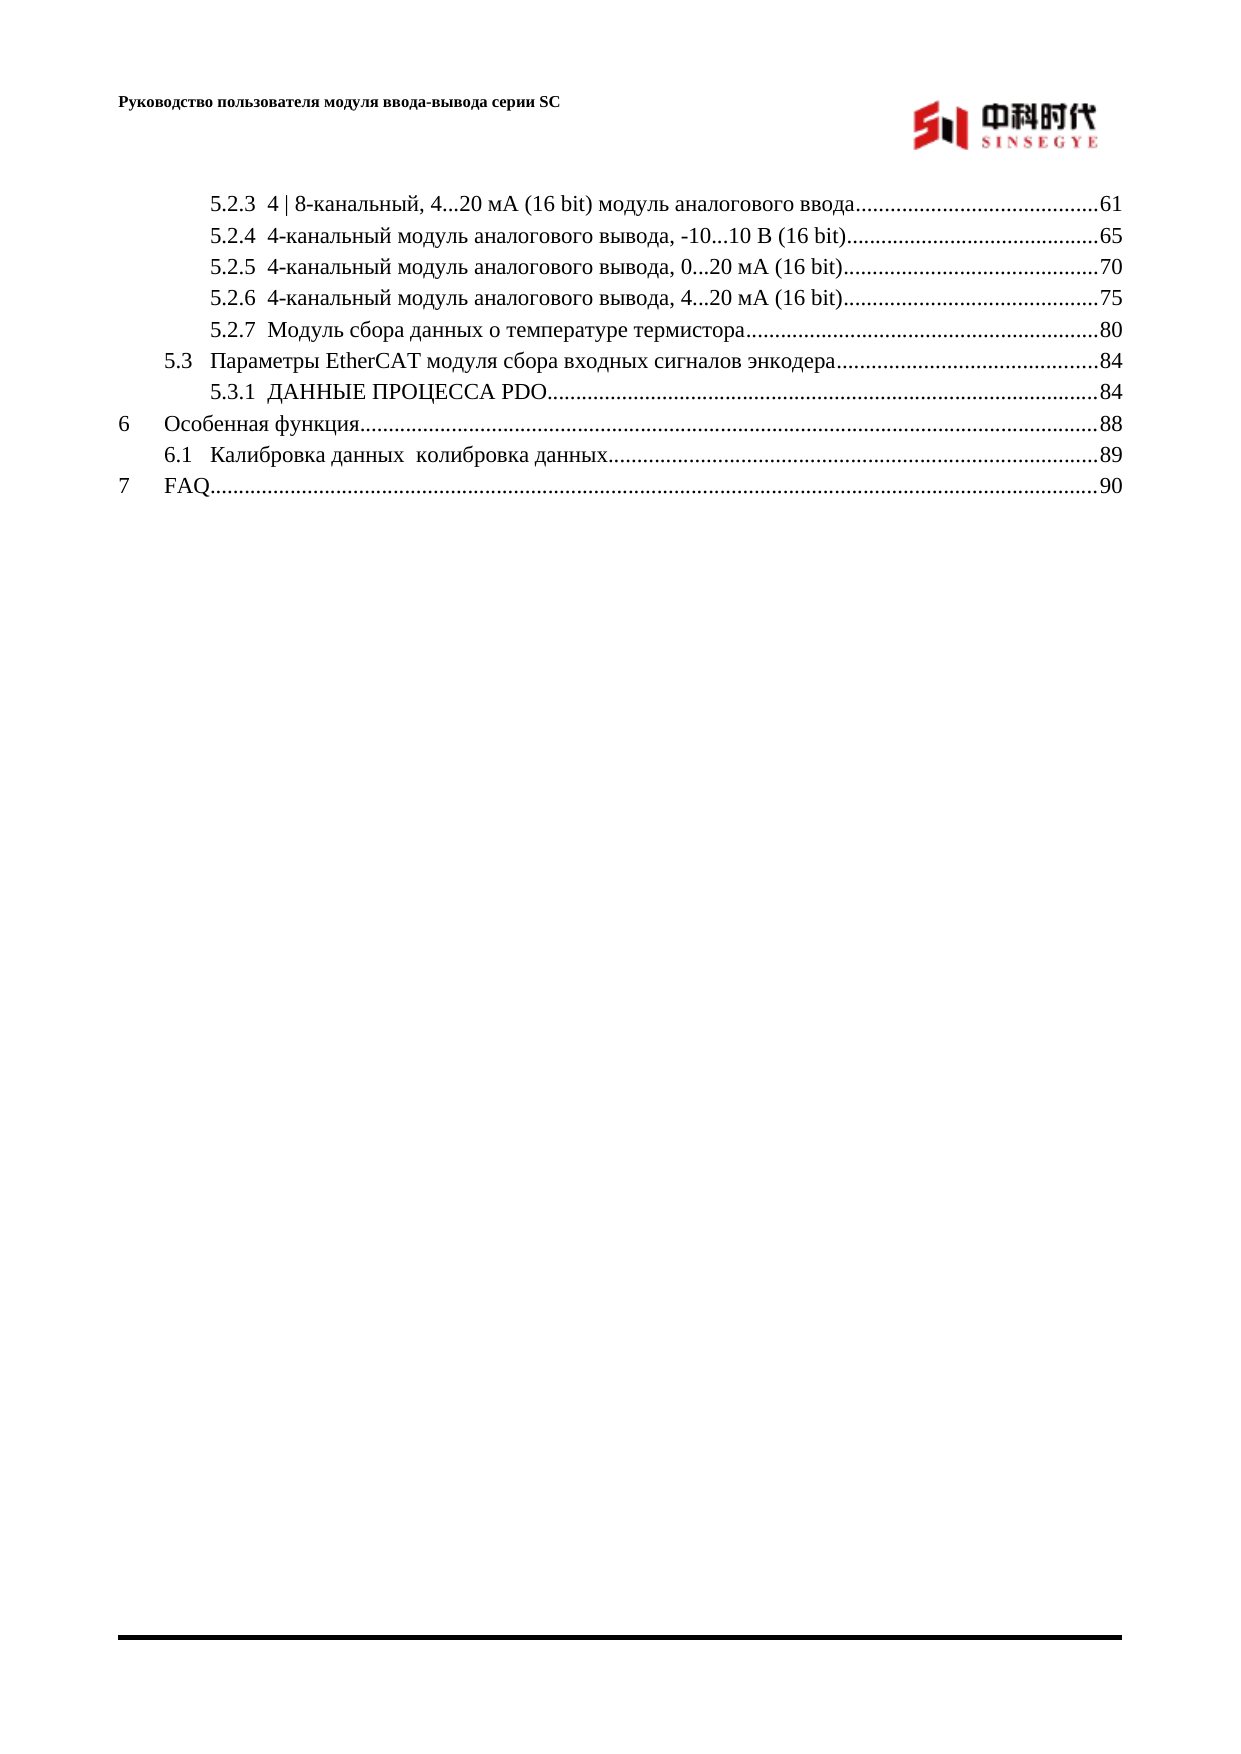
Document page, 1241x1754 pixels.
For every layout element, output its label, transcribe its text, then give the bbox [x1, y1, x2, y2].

text 6.1 Калибровка данных колибровка данных 89 [164, 441, 1122, 467]
text 5.2.6 4-канальный модуль аналогового вывода, 4...20 мА (16 bit) 75 [210, 284, 1122, 311]
text 7 FAQ................................ 90 [118, 472, 1122, 499]
text 5.2.3 4 | 8-канальный, 4...20 мА (16 bit) модуль аналогового ввода 61 [210, 190, 1122, 217]
text 5.2.7 Модуль сбора данных о температуре термистора 80 [210, 316, 1122, 342]
text 5.3.1 ДАННЫЕ ПРОЦЕССА PDO 84 [210, 378, 1122, 405]
text 6 Особенная функция 88 [118, 410, 1122, 436]
text 5.2.5 4-канальный модуль аналогового вывода, 0...20 мА (16 bit) 70 [210, 253, 1122, 279]
text 5.3 Параметры EtherCAT модуля сбора входных сигналов энкодера 84 [164, 347, 1122, 373]
text 5.2.4 4-канальный модуль аналогового вывода, -10...10 В (16 bit) 65 [210, 222, 1122, 248]
